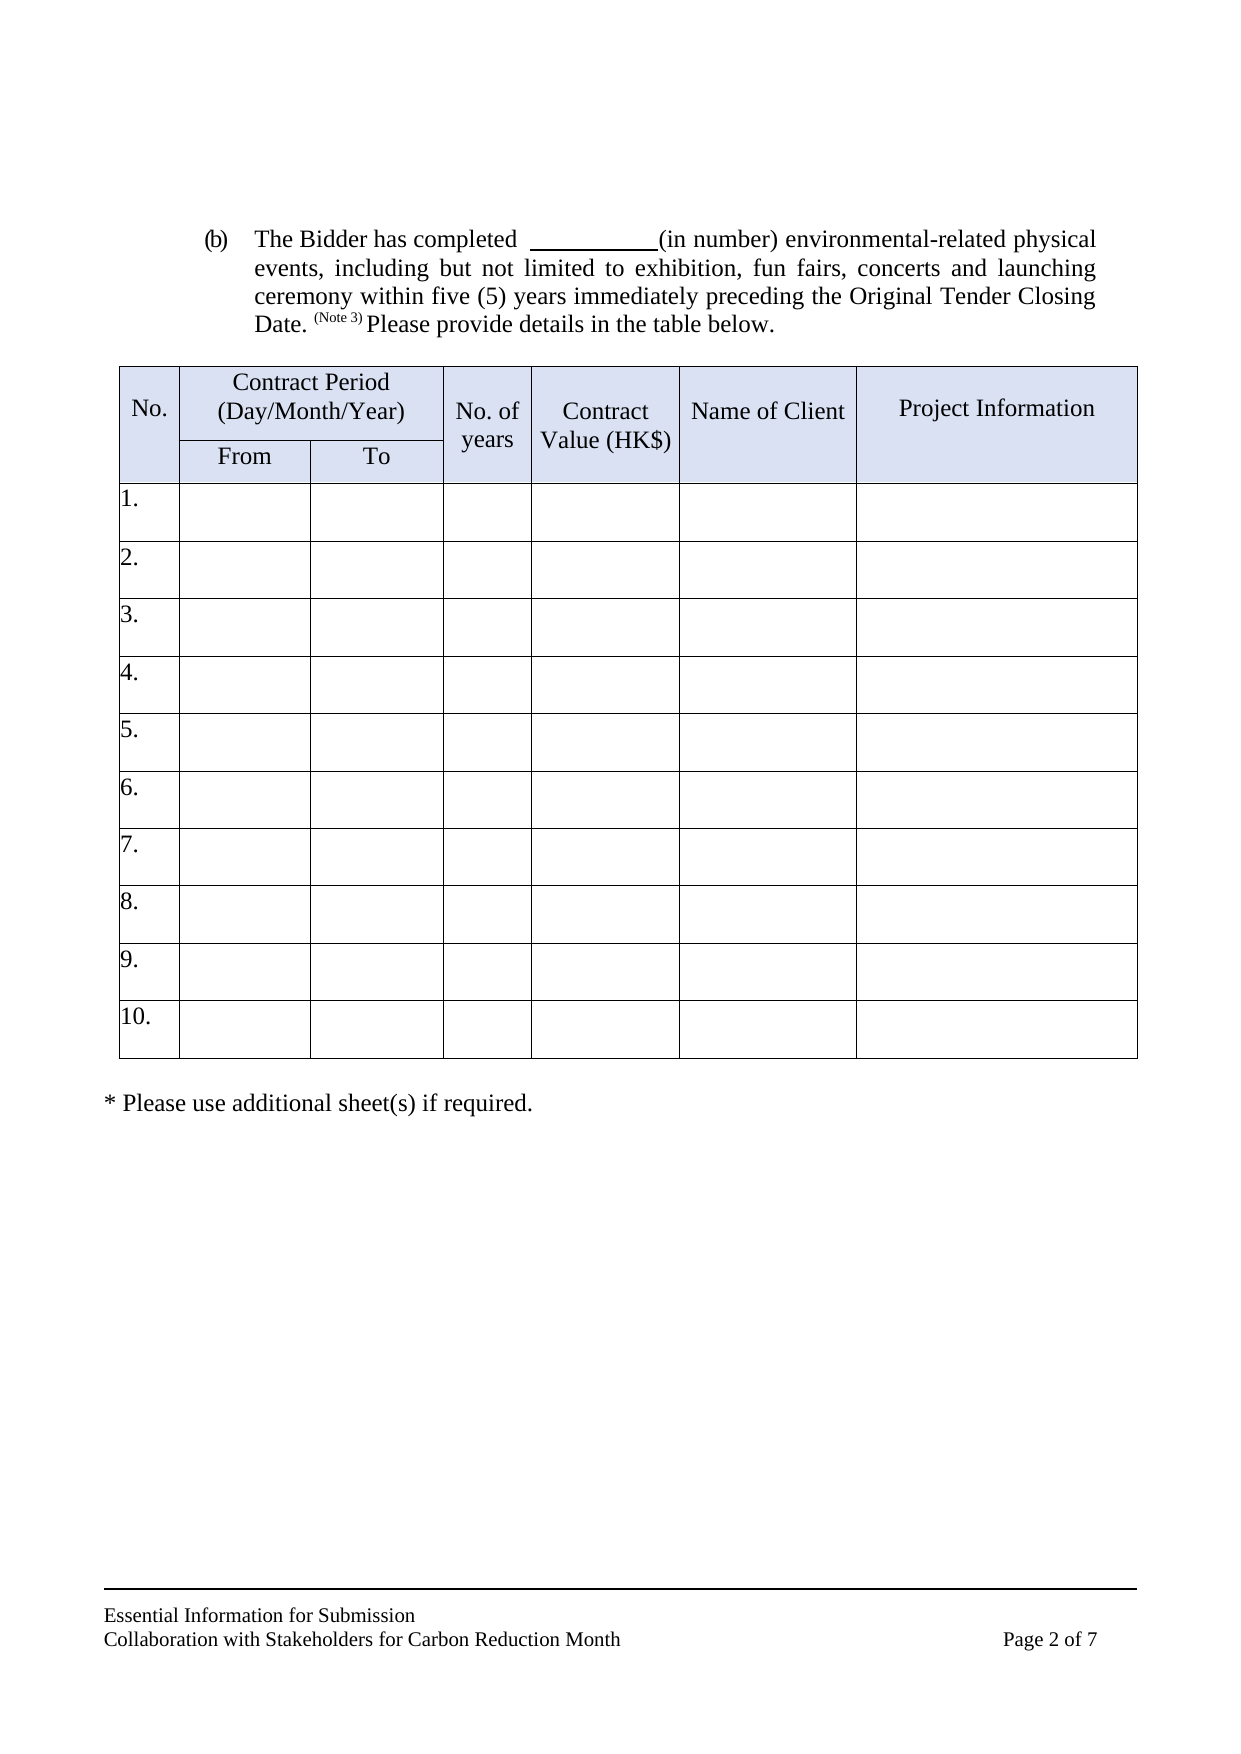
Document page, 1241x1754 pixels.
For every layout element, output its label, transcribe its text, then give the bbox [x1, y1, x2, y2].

table_cell [532, 829, 679, 885]
table_cell [680, 829, 856, 885]
table_cell [311, 772, 443, 828]
table_cell [857, 542, 1137, 598]
table_cell To [311, 441, 443, 482]
table_cell [311, 484, 443, 541]
table_cell [444, 886, 531, 943]
table_cell [180, 829, 310, 885]
table_header Name of Client [680, 367, 856, 482]
table_header No. of years [444, 367, 531, 482]
table_cell From [180, 441, 310, 482]
table_cell [311, 944, 443, 1000]
table_header No. [120, 367, 179, 482]
table_cell [180, 772, 310, 828]
table_cell [444, 944, 531, 1000]
table_cell 3. [120, 599, 179, 656]
table_cell [532, 542, 679, 598]
table_cell 10. [120, 1001, 179, 1058]
table_cell 5. [120, 714, 179, 771]
table_cell [857, 599, 1137, 656]
table_cell 4. [120, 657, 179, 713]
table_cell [444, 657, 531, 713]
table_cell [680, 657, 856, 713]
table_cell 7. [120, 829, 179, 885]
table_cell [444, 714, 531, 771]
table_cell [180, 657, 310, 713]
table_cell [532, 1001, 679, 1058]
table_cell [680, 484, 856, 541]
table_cell [444, 829, 531, 885]
table_cell [311, 886, 443, 943]
table_cell [180, 1001, 310, 1058]
table_cell [857, 1001, 1137, 1058]
table_cell [680, 1001, 856, 1058]
table_header Contract Period (Day/Month/Year) [180, 367, 443, 440]
table_cell [311, 1001, 443, 1058]
table_cell [311, 599, 443, 656]
table_cell [680, 714, 856, 771]
table_cell [311, 542, 443, 598]
table_cell [857, 944, 1137, 1000]
table_cell [532, 599, 679, 656]
table_cell [180, 944, 310, 1000]
table_cell [180, 484, 310, 541]
table_cell [444, 772, 531, 828]
table_header Project Information [857, 367, 1137, 482]
table_cell [444, 599, 531, 656]
table_cell 6. [120, 772, 179, 828]
table_cell 1. [120, 484, 179, 541]
table_cell [180, 599, 310, 656]
table_cell [532, 714, 679, 771]
table_cell [532, 772, 679, 828]
table_cell [532, 657, 679, 713]
table_cell [857, 886, 1137, 943]
table_cell [680, 772, 856, 828]
table_cell [532, 484, 679, 541]
table_cell [532, 944, 679, 1000]
table_cell [180, 886, 310, 943]
table_cell 2. [120, 542, 179, 598]
table_cell [444, 1001, 531, 1058]
table_cell [857, 484, 1137, 541]
table_cell [857, 829, 1137, 885]
table_cell [180, 542, 310, 598]
table_cell [680, 886, 856, 943]
table_cell [857, 772, 1137, 828]
table_cell [680, 944, 856, 1000]
table_cell [680, 542, 856, 598]
table_header Contract Value (HK$) [532, 367, 679, 482]
table_cell 8. [120, 886, 179, 943]
table_cell [311, 657, 443, 713]
table_cell [444, 484, 531, 541]
table_cell [180, 714, 310, 771]
table_cell [532, 886, 679, 943]
text * Please use additional sheet(s) if required. [103, 1088, 1133, 1117]
table_cell [311, 714, 443, 771]
table_cell [857, 657, 1137, 713]
table_cell [857, 714, 1137, 771]
table_cell [311, 829, 443, 885]
list The Bidder has completed (in number) environmental-related physical events, including but not limited to exhibition, fun fairs, concerts and launching ceremony within five (5) years immediately preceding the Original Tender Closing Date. (Note 3) Please provide details in the table below. [204, 225, 1097, 338]
table_cell [680, 599, 856, 656]
table_cell 9. [120, 944, 179, 1000]
table_cell [444, 542, 531, 598]
